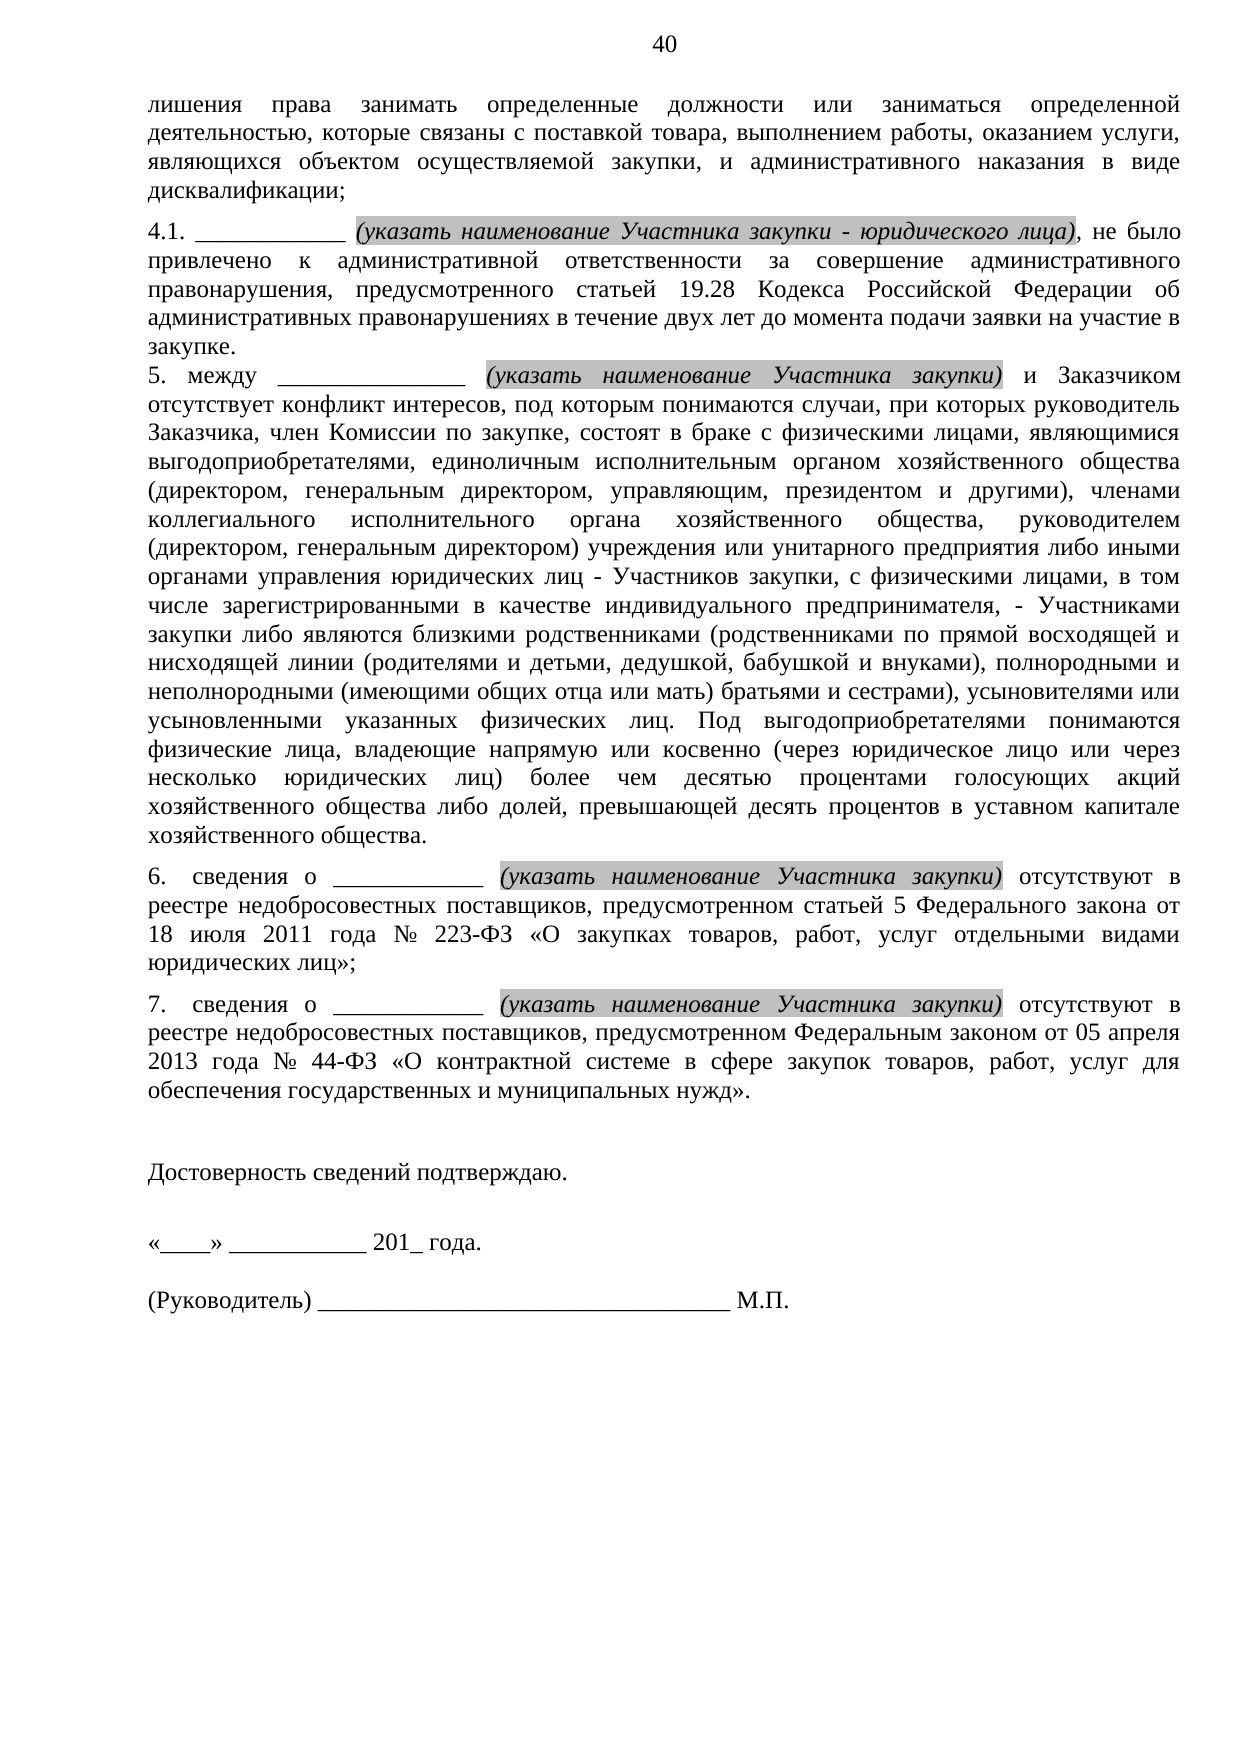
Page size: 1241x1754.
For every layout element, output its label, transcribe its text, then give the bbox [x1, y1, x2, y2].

text «____» ___________ 201_ года. [148, 1227, 1181, 1256]
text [148, 89, 1181, 204]
text 6. сведения о ____________ (указать наименование Участника закупки) отсутствуют в реестре недобросовестных поставщиков, предусмотренном статьей 5 Федерального закона от 18 июля 2011 года № 223-ФЗ «О закупках товаров, работ, услуг отдельными видами юридических лиц»; [148, 861, 1181, 976]
text 5. между _______________ (указать наименование Участника закупки) и Заказчиком отсутствует конфликт интересов, под которым понимаются случаи, при которых руководитель Заказчика, член Комиссии по закупке, состоят в браке с физическими лицами, являющимися выгодоприобретателями, единоличным исполнительным органом хозяйственного общества (директором, генеральным директором, управляющим, президентом и другими), членами коллегиального исполнительного органа хозяйственного общества, руководителем (директором, генеральным директором) учреждения или унитарного предприятия либо иными органами управления юридических лиц - Участников закупки, с физическими лицами, в том числе зарегистрированными в качестве индивидуального предпринимателя, - Участниками закупки либо являются близкими родственниками (родственниками по прямой восходящей и нисходящей линии (родителями и детьми, дедушкой, бабушкой и внуками), полнородными и неполнородными (имеющими общих отца или мать) братьями и сестрами), усыновителями или усыновленными указанных физических лиц. Под выгодоприобретателями понимаются физические лица, владеющие напрямую или косвенно (через юридическое лицо или через несколько юридических лиц) более чем десятью процентами голосующих акций хозяйственного общества либо долей, превышающей десять процентов в уставном капитале хозяйственного общества. [148, 360, 1181, 849]
text 4.1. ____________ (указать наименование Участника закупки - юридического лица), не было привлечено к административной ответственности за совершение административного правонарушения, предусмотренного статьей 19.28 Кодекса Российской Федерации об административных правонарушениях в течение двух лет до момента подачи заявки на участие в закупке. [148, 216, 1181, 360]
text (Руководитель) _________________________________ М.П. [148, 1285, 1181, 1314]
text 7. сведения о ____________ (указать наименование Участника закупки) отсутствуют в реестре недобросовестных поставщиков, предусмотренном Федеральным законом от 05 апреля 2013 года № 44-ФЗ «О контрактной системе в сфере закупок товаров, работ, услуг для обеспечения государственных и муниципальных нужд». [148, 989, 1181, 1104]
text Достоверность сведений подтверждаю. [148, 1157, 1181, 1186]
